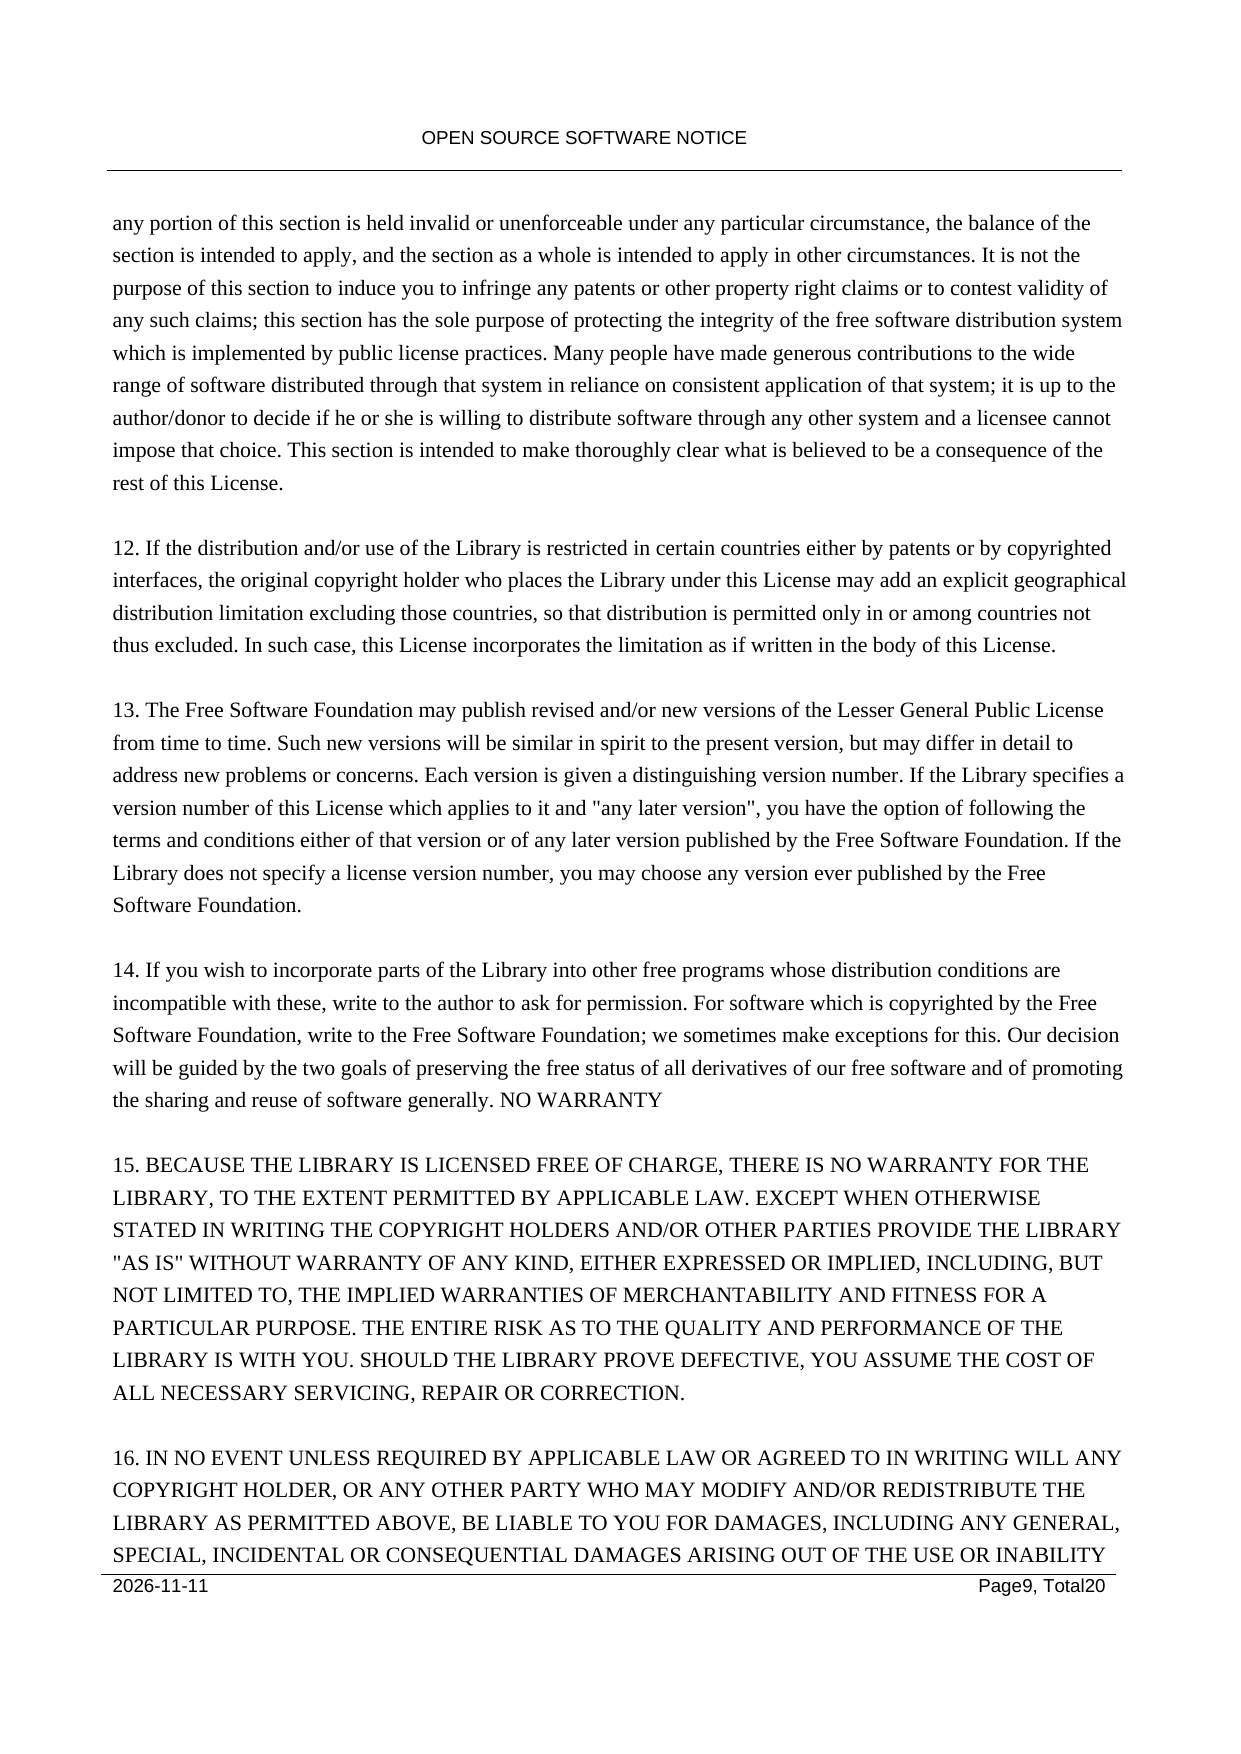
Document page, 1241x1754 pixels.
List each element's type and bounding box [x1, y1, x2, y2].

text [112, 206, 1128, 1571]
